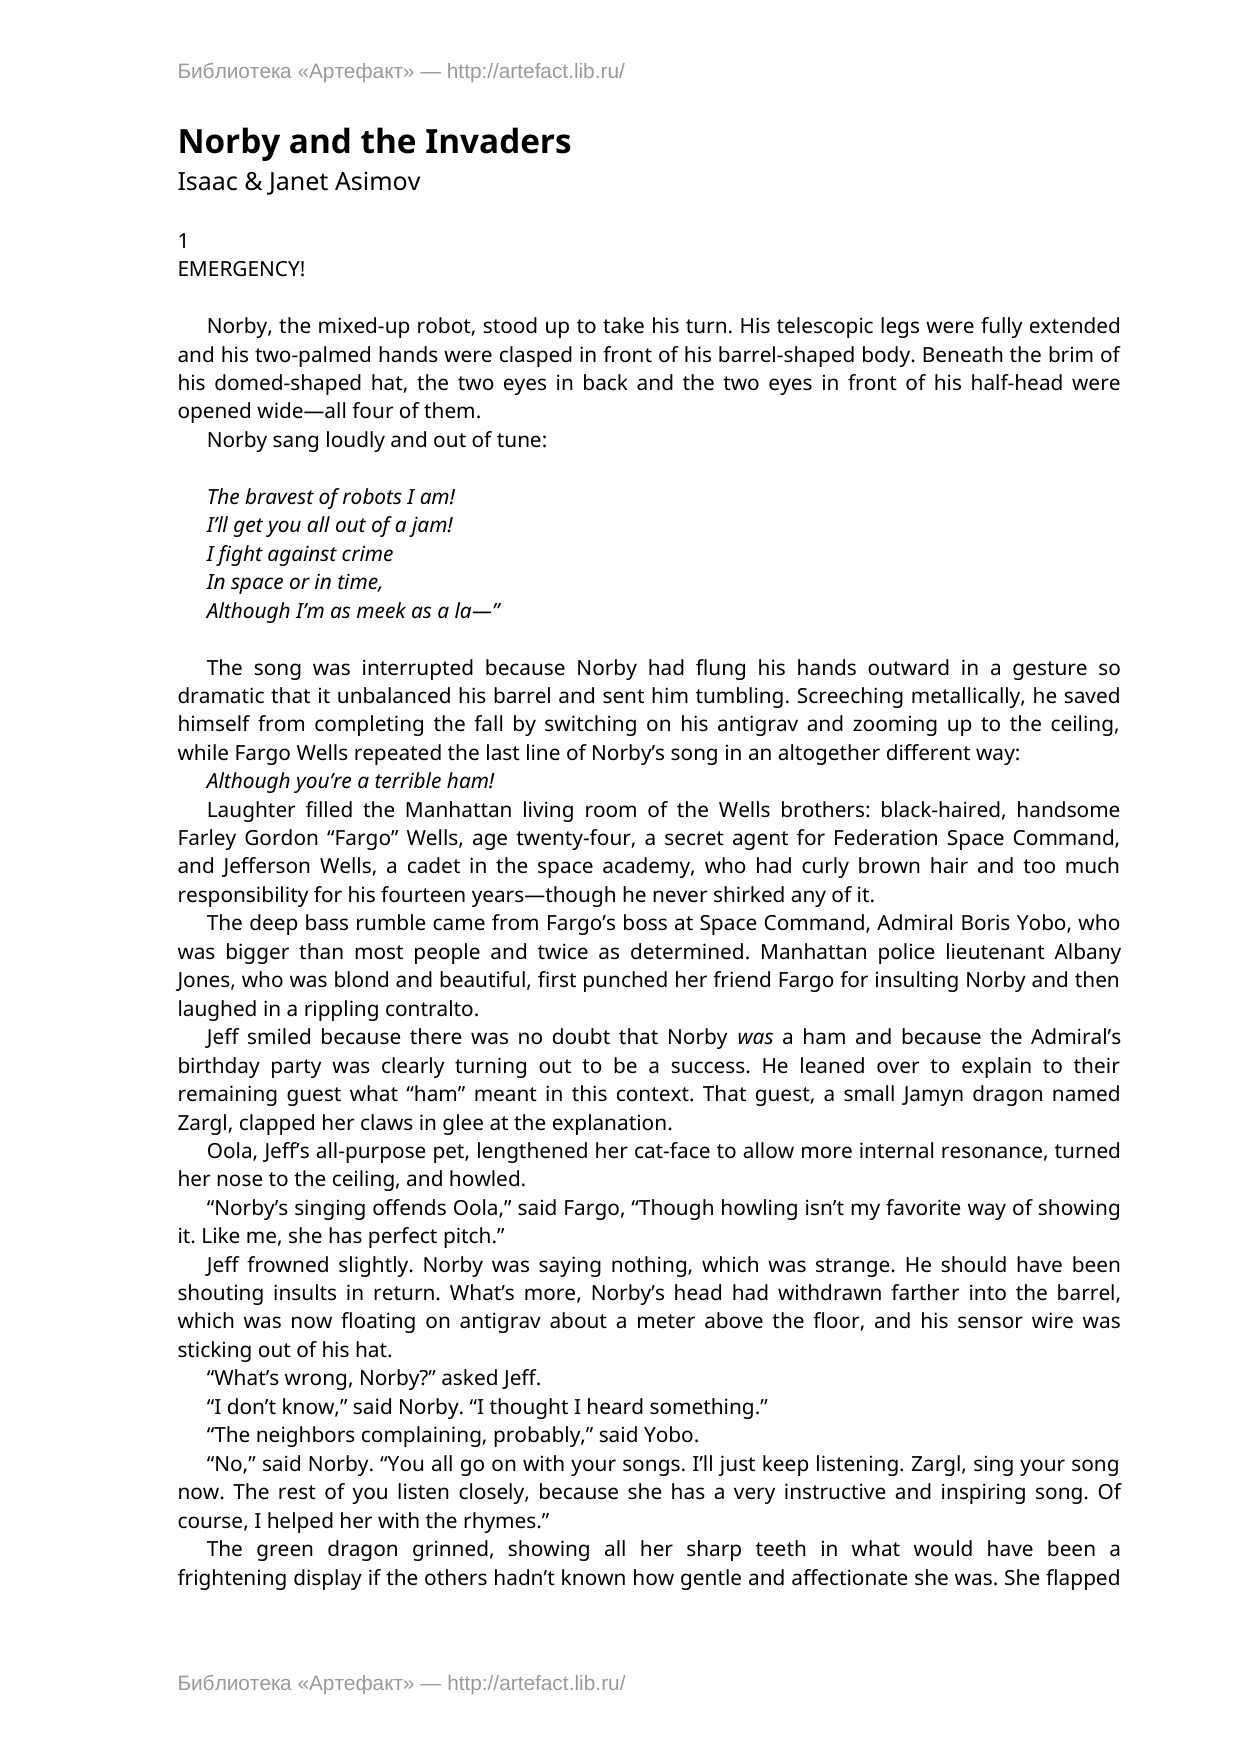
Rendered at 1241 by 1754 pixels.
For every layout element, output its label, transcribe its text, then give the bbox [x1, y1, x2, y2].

text Although you’re a terrible ham! [177, 766, 1122, 795]
text In space or in time, [177, 567, 1122, 596]
text Norby, the mixed-up robot, stood up to take his turn. His telescopic legs were fully extended and his two-palmed hands were clasped in front of his barrel-shaped body. Beneath the brim of his domed-shaped hat, the two eyes in back and the two eyes in front of his half-head were opened wide—all four of them. [177, 311, 1122, 425]
text “What’s wrong, Norby?” asked Jeff. [177, 1363, 1122, 1392]
text I fight against crime [177, 539, 1122, 567]
text “I don’t know,” said Norby. “I thought I heard something.” [177, 1392, 1122, 1420]
text Norby sang loudly and out of tune: [177, 425, 1122, 453]
text The song was interrupted because Norby had flung his hands outward in a gesture so dramatic that it unbalanced his barrel and sent him tumbling. Screeching metallically, he saved himself from completing the fall by switching on his antigrav and zooming up to the ceiling, while Fargo Wells repeated the last line of Norby’s song in an altogether different way: [177, 653, 1122, 766]
text Jeff smiled because there was no doubt that Norby was a ham and because the Admiral’s birthday party was clearly turning out to be a success. He leaned over to explain to their remaining guest what “ham” meant in this context. That guest, a small Jamyn dragon named Zargl, clapped her claws in glee at the explanation. [177, 1022, 1122, 1136]
text I’ll get you all out of a jam! [177, 510, 1122, 539]
text The deep bass rumble came from Fargo’s boss at Space Command, Admiral Boris Yobo, who was bigger than most people and twice as determined. Manhattan police lieutenant Albany Jones, who was blond and beautiful, first punched her friend Fargo for insulting Norby and then laughed in a rippling contralto. [177, 908, 1122, 1022]
subtitle EMERGENCY! [177, 254, 1122, 283]
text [177, 1534, 1122, 1591]
text The bravest of robots I am! [177, 482, 1122, 510]
text “The neighbors complaining, probably,” said Yobo. [177, 1420, 1122, 1449]
subtitle Norby and the Invaders [177, 118, 1122, 163]
text Although I’m as meek as a la—” [177, 596, 1122, 624]
text “No,” said Norby. “You all go on with your songs. I’ll just keep listening. Zargl, sing your song now. The rest of you listen closely, because she has a very instructive and inspiring song. Of course, I helped her with the rhymes.” [177, 1449, 1122, 1534]
text “Norby’s singing offends Oola,” said Fargo, “Though howling isn’t my favorite way of showing it. Like me, she has perfect pitch.” [177, 1193, 1122, 1250]
text 1 [177, 226, 1122, 254]
text Laughter filled the Manhattan living room of the Wells brothers: black-haired, handsome Farley Gordon “Fargo” Wells, age twenty-four, a secret agent for Federation Space Command, and Jefferson Wells, a cadet in the space academy, who had curly brown hair and too much responsibility for his fourteen years—though he never shirked any of it. [177, 795, 1122, 908]
text Jeff frowned slightly. Norby was saying nothing, which was strange. He should have been shouting insults in return. What’s more, Norby’s head had withdrawn farther into the barrel, which was now floating on antigrav about a meter above the floor, and his sensor wire was sticking out of his hat. [177, 1250, 1122, 1363]
text Oola, Jeff’s all-purpose pet, lengthened her cat-face to allow more internal resonance, turned her nose to the ceiling, and howled. [177, 1136, 1122, 1193]
text Isaac & Janet Asimov [177, 163, 1122, 198]
